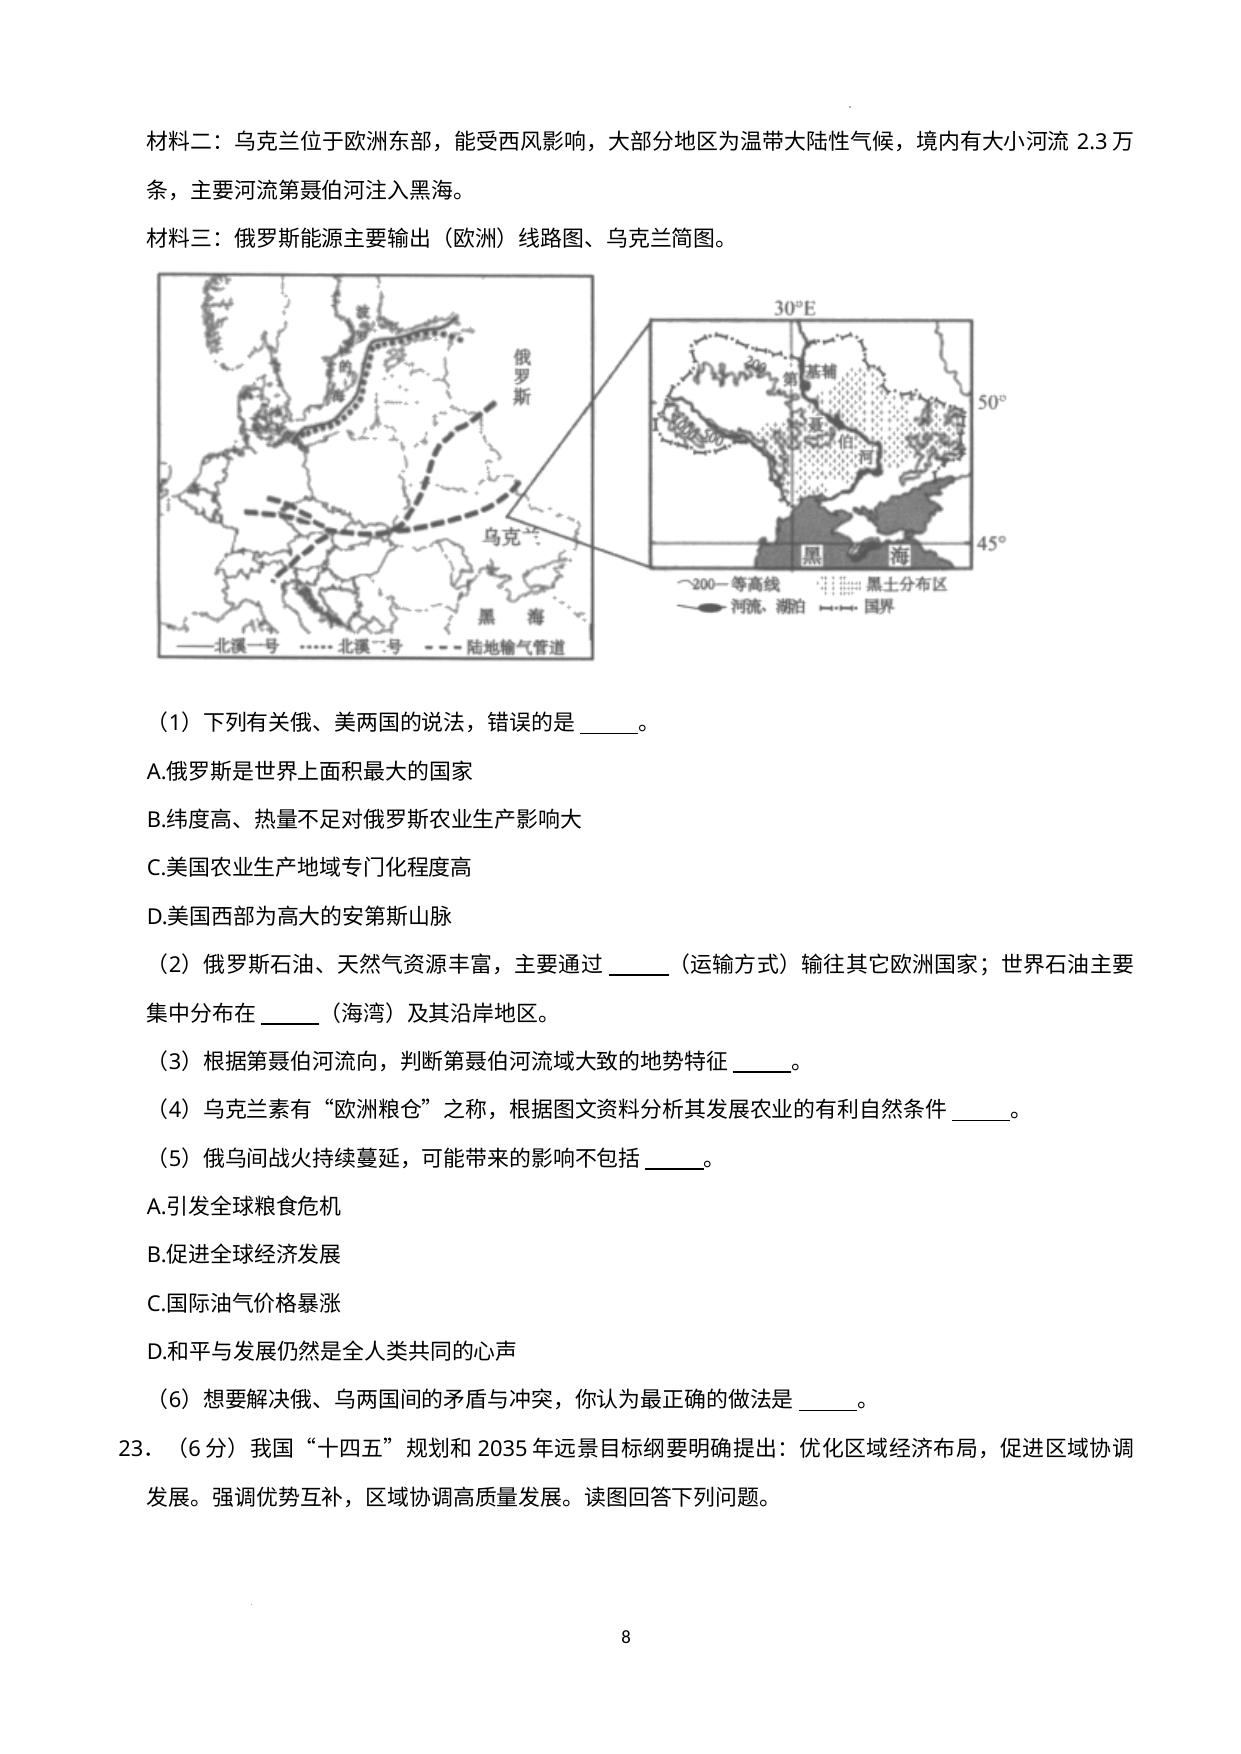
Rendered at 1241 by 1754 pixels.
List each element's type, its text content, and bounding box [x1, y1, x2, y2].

text B.纬度高、热量不足对俄罗斯农业生产影响大 [147, 802, 1134, 834]
text （3）根据第聂伯河流向，判断第聂伯河流域大致的地势特征 。 [147, 1044, 1134, 1076]
text 材料二：乌克兰位于欧洲东部，能受西风影响，大部分地区为温带大陆性气候，境内有大小河流2.3万条，主要河流第聂伯河注入黑海。 [147, 124, 1134, 205]
picture [146, 269, 1008, 663]
text D.美国西部为高大的安第斯山脉 [147, 898, 1134, 931]
text （4）乌克兰素有“欧洲粮仓”之称，根据图文资料分析其发展农业的有利自然条件 。 [147, 1092, 1134, 1125]
text （6）想要解决俄、乌两国间的矛盾与冲突，你认为最正确的做法是 。 [147, 1382, 1134, 1415]
text D.和平与发展仍然是全人类共同的心声 [147, 1334, 1134, 1366]
text C.美国农业生产地域专门化程度高 [147, 850, 1134, 883]
text A.俄罗斯是世界上面积最大的国家 [147, 753, 1134, 786]
text （5）俄乌间战火持续蔓延，可能带来的影响不包括 。 [147, 1141, 1134, 1173]
text A.引发全球粮食危机 [147, 1189, 1134, 1221]
text 材料三：俄罗斯能源主要输出（欧洲）线路图、乌克兰简图。 [147, 221, 1134, 253]
text 23．（6分）我国“十四五”规划和2035年远景目标纲要明确提出：优化区域经济布局，促进区域协调发展。强调优势互补，区域协调高质量发展。读图回答下列问题。 [118, 1431, 1134, 1512]
text （2）俄罗斯石油、天然气资源丰富，主要通过 （运输方式）输往其它欧洲国家；世界石油主要集中分布在 （海湾）及其沿岸地区。 [147, 947, 1134, 1028]
text B.促进全球经济发展 [147, 1237, 1134, 1270]
text C.国际油气价格暴涨 [147, 1286, 1134, 1318]
text （1）下列有关俄、美两国的说法，错误的是 。 [147, 705, 1134, 738]
